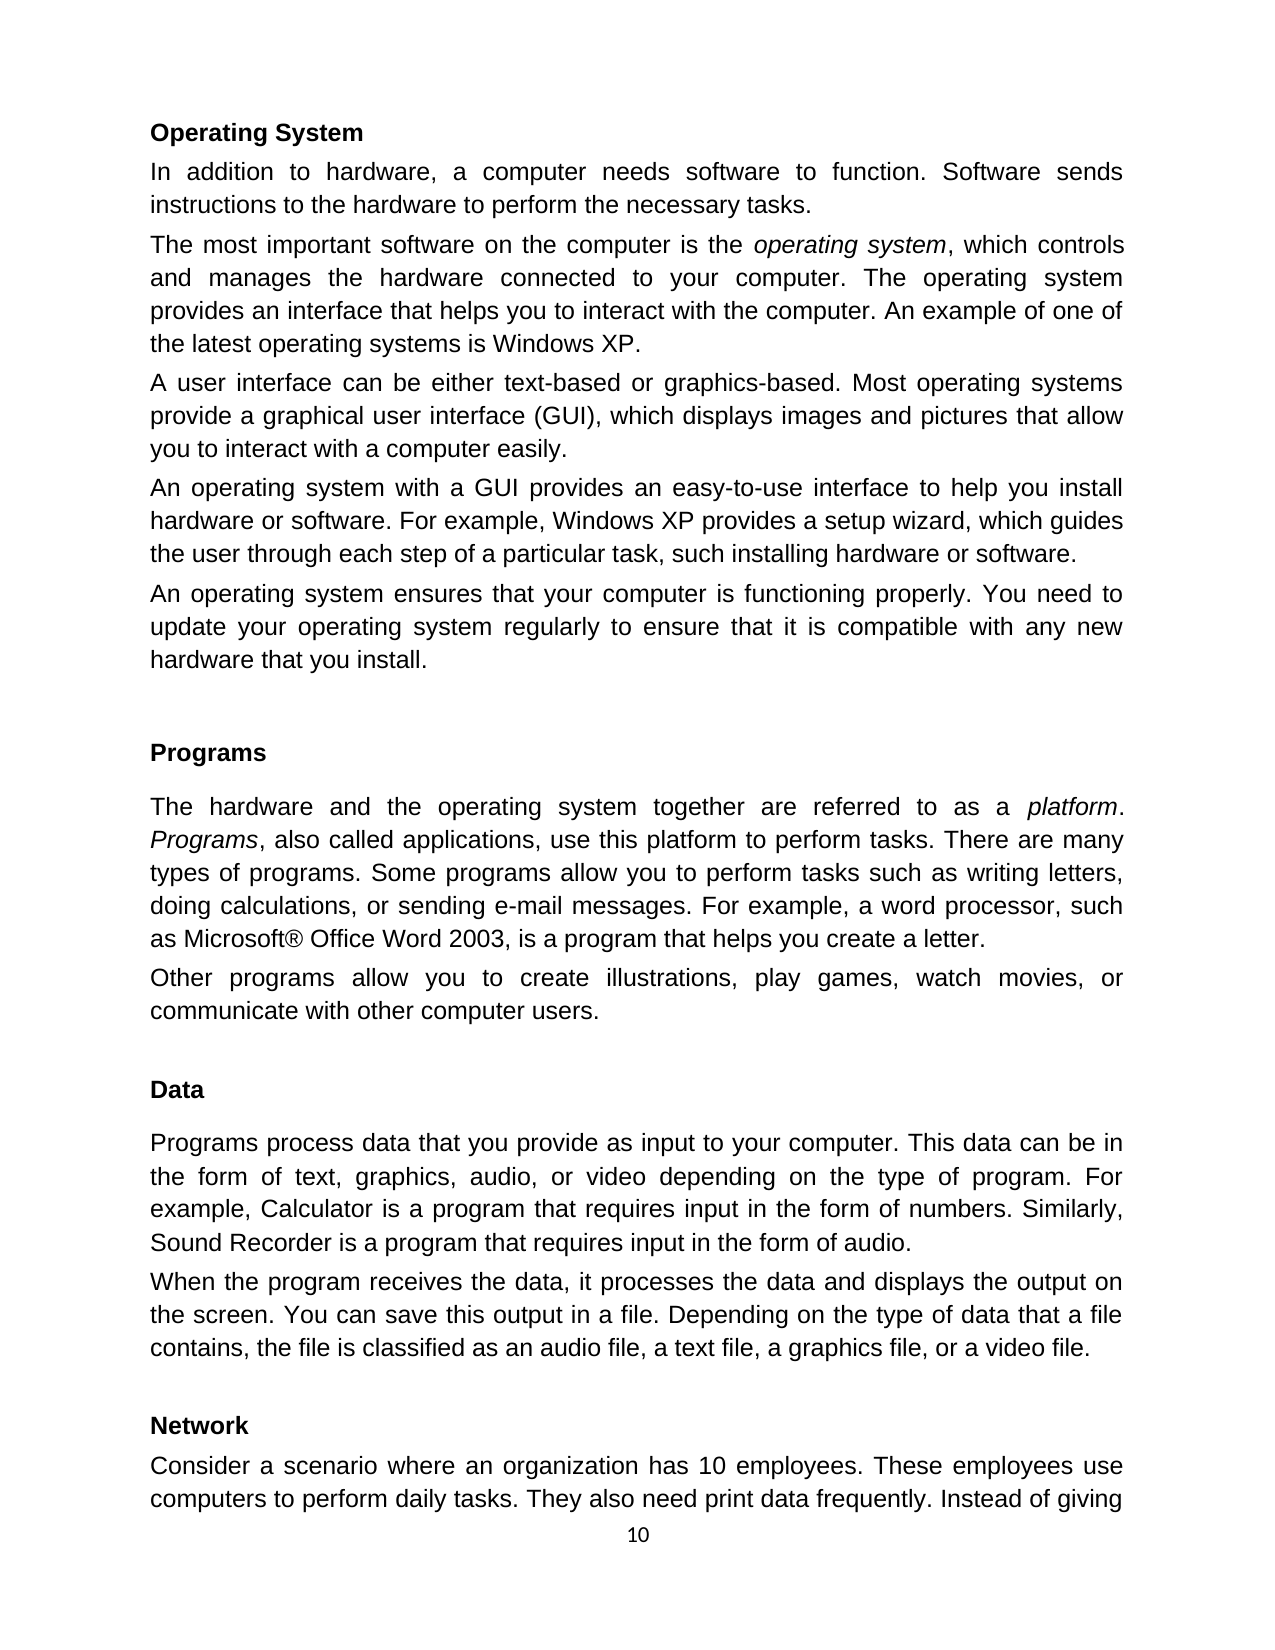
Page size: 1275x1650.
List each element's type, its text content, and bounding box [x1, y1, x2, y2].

text Data [150, 1074, 1125, 1103]
text Network [150, 1411, 1125, 1440]
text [150, 1451, 1125, 1512]
text In addition to hardware, a computer needs software to function. Software sends instructions to the hardware to perform the necessary tasks. [150, 157, 1125, 219]
text When the program receives the data, it processes the data and displays the output on the screen. You can save this output in a file. Depending on the type of data that a file contains, the file is classified as an audio file, a text file, a graphics file, or a video file. [150, 1267, 1125, 1362]
text Programs process data that you provide as input to your computer. This data can be in the form of text, graphics, audio, or video depending on the type of program. For example, Calculator is a program that requires input in the form of numbers. Similarly, Sound Recorder is a program that requires input in the form of audio. [150, 1128, 1125, 1256]
text Programs [150, 738, 1125, 767]
text The most important software on the computer is the operating system, which controls and manages the hardware connected to your computer. The operating system provides an interface that helps you to interact with the computer. An example of one of the latest operating systems is Windows XP. [150, 230, 1125, 357]
text An operating system with a GUI provides an easy-to-use interface to help you install hardware or software. For example, Windows XP provides a setup wizard, which guides the user through each step of a particular task, such installing hardware or software. [150, 473, 1125, 568]
text The hardware and the operating system together are referred to as a platform. Programs, also called applications, use this platform to perform tasks. There are many types of programs. Some programs allow you to perform tasks such as writing letters, doing calculations, or sending e-mail messages. For example, a word processor, such as Microsoft® Office Word 2003, is a program that helps you create a letter. [150, 792, 1125, 952]
text An operating system ensures that your computer is functioning properly. You need to update your operating system regularly to ensure that it is compatible with any new hardware that you install. [150, 579, 1125, 673]
text Other programs allow you to create illustrations, play games, watch movies, or communicate with other computer users. [150, 963, 1125, 1025]
text Operating System [150, 118, 1125, 147]
text A user interface can be either text-based or graphics-based. Most operating systems provide a graphical user interface (GUI), which displays images and pictures that allow you to interact with a computer easily. [150, 368, 1125, 463]
